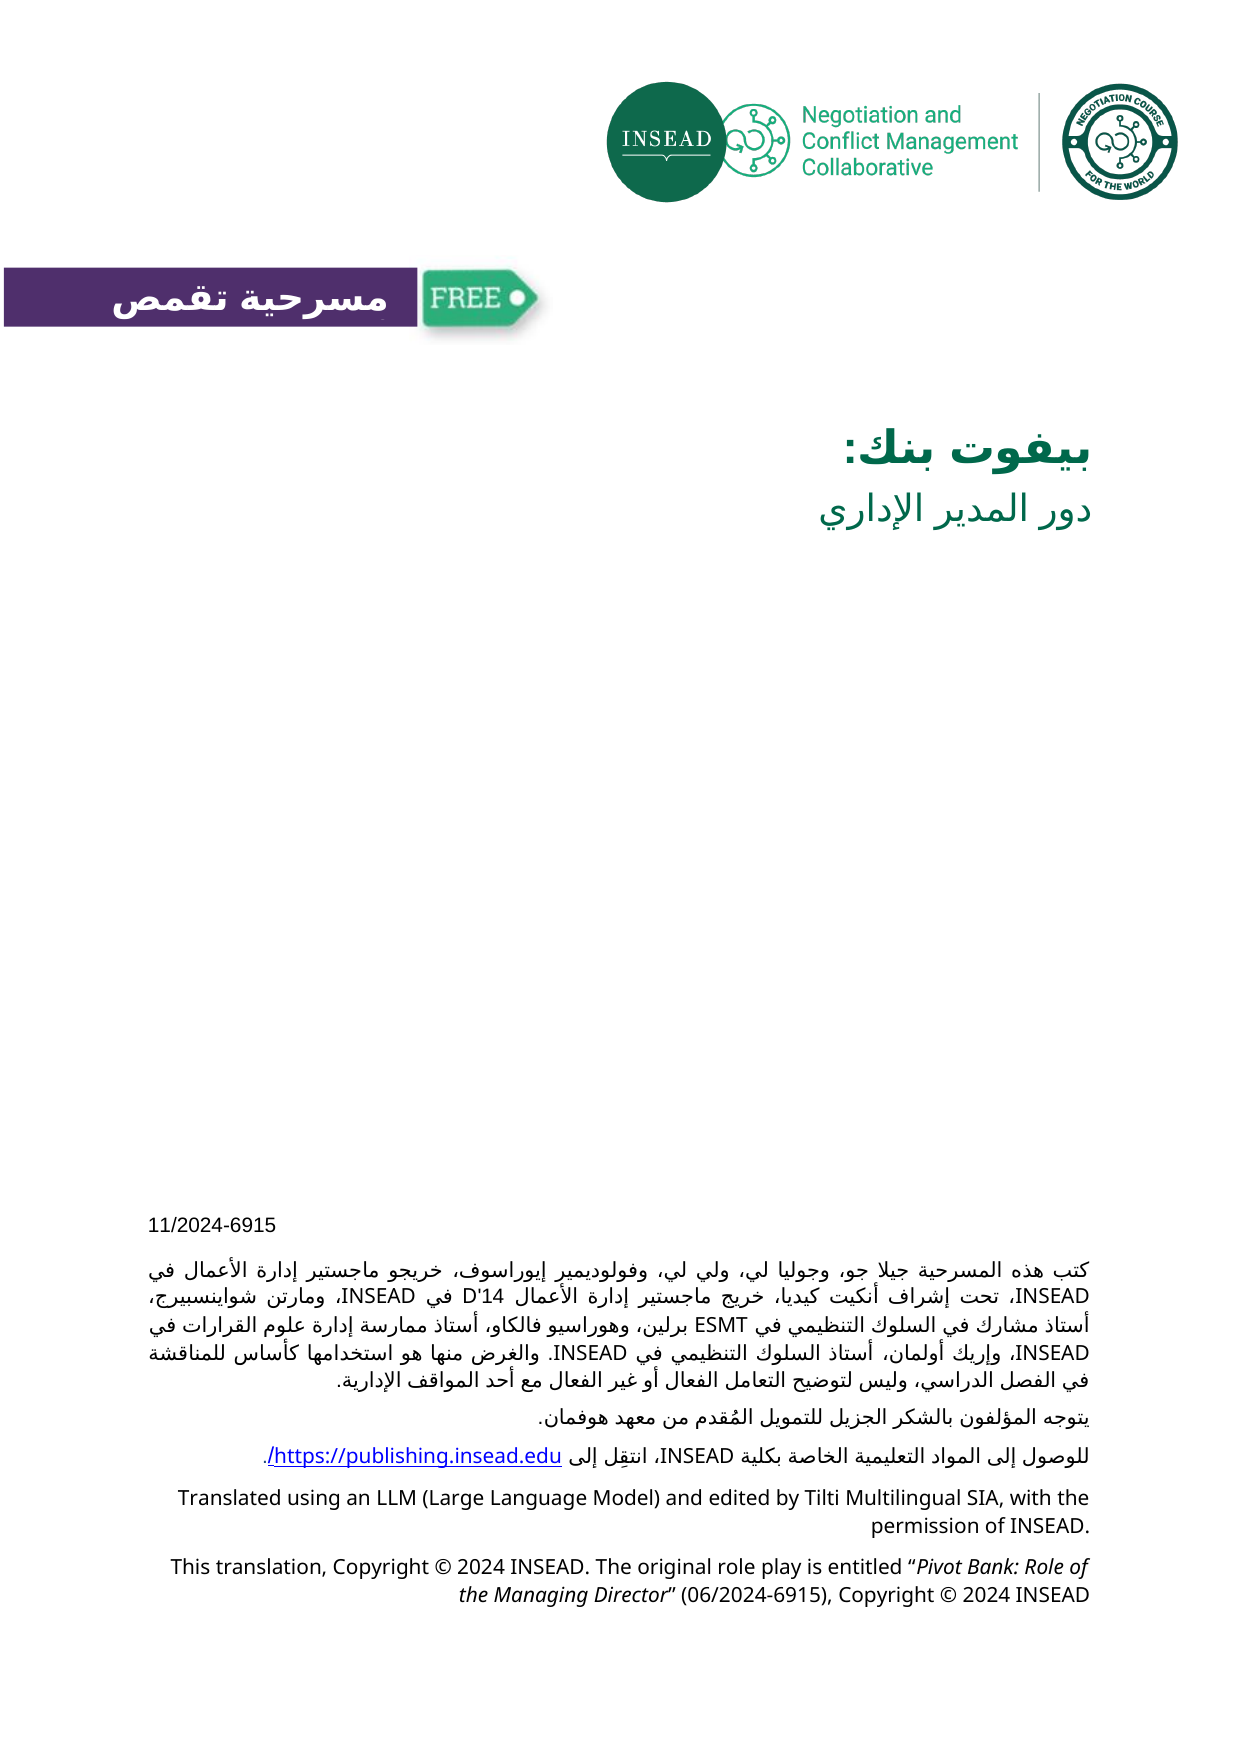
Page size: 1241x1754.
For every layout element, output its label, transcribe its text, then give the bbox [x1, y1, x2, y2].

picture [602, 73, 1182, 210]
text Translated using an LLM (Large Language Model) and edited by Tilti Multilingual SIA, with the permission of INSEAD. [148, 1483, 1090, 1539]
text 11/2024-6915 [148, 1213, 276, 1237]
text دور المدير الإداري [148, 486, 1092, 529]
text للوصول إلى المواد التعليمية الخاصة بكلية INSEAD، انتقِل إلى https://publishing.insead.edu/. [148, 1442, 1090, 1470]
text This translation, Copyright © 2024 INSEAD. The original role play is entitled “Pivot Bank: Role of the Managing Director” (06/2024-6915), Copyright © 2024 INSEAD [148, 1552, 1090, 1609]
text كتب هذه المسرحية جيلا جو، وجوليا لي، ولي لي، وفولوديمير إيوراسوف، خريجو ماجستير إدارة الأعمال في INSEAD، تحت إشراف أنكيت كيديا، خريج ماجستير إدارة الأعمال 14'D في INSEAD، ومارتن شواينسبيرج، أستاذ مشارك في السلوك التنظيمي في ESMT برلين، وهوراسيو فالكاو، أستاذ ممارسة إدارة علوم القرارات في INSEAD، وإريك أولمان، أستاذ السلوك التنظيمي في INSEAD. والغرض منها هو استخدامها كأساس للمناقشة في الفصل الدراسي، وليس لتوضيح التعامل الفعال أو غير الفعال مع أحد المواقف الإدارية. [148, 1256, 1090, 1392]
picture [409, 255, 553, 345]
text بيفوت بنك: [148, 421, 1092, 473]
text يتوجه المؤلفون بالشكر الجزيل للتمويل المُقدم من معهد هوفمان. [148, 1404, 1090, 1429]
